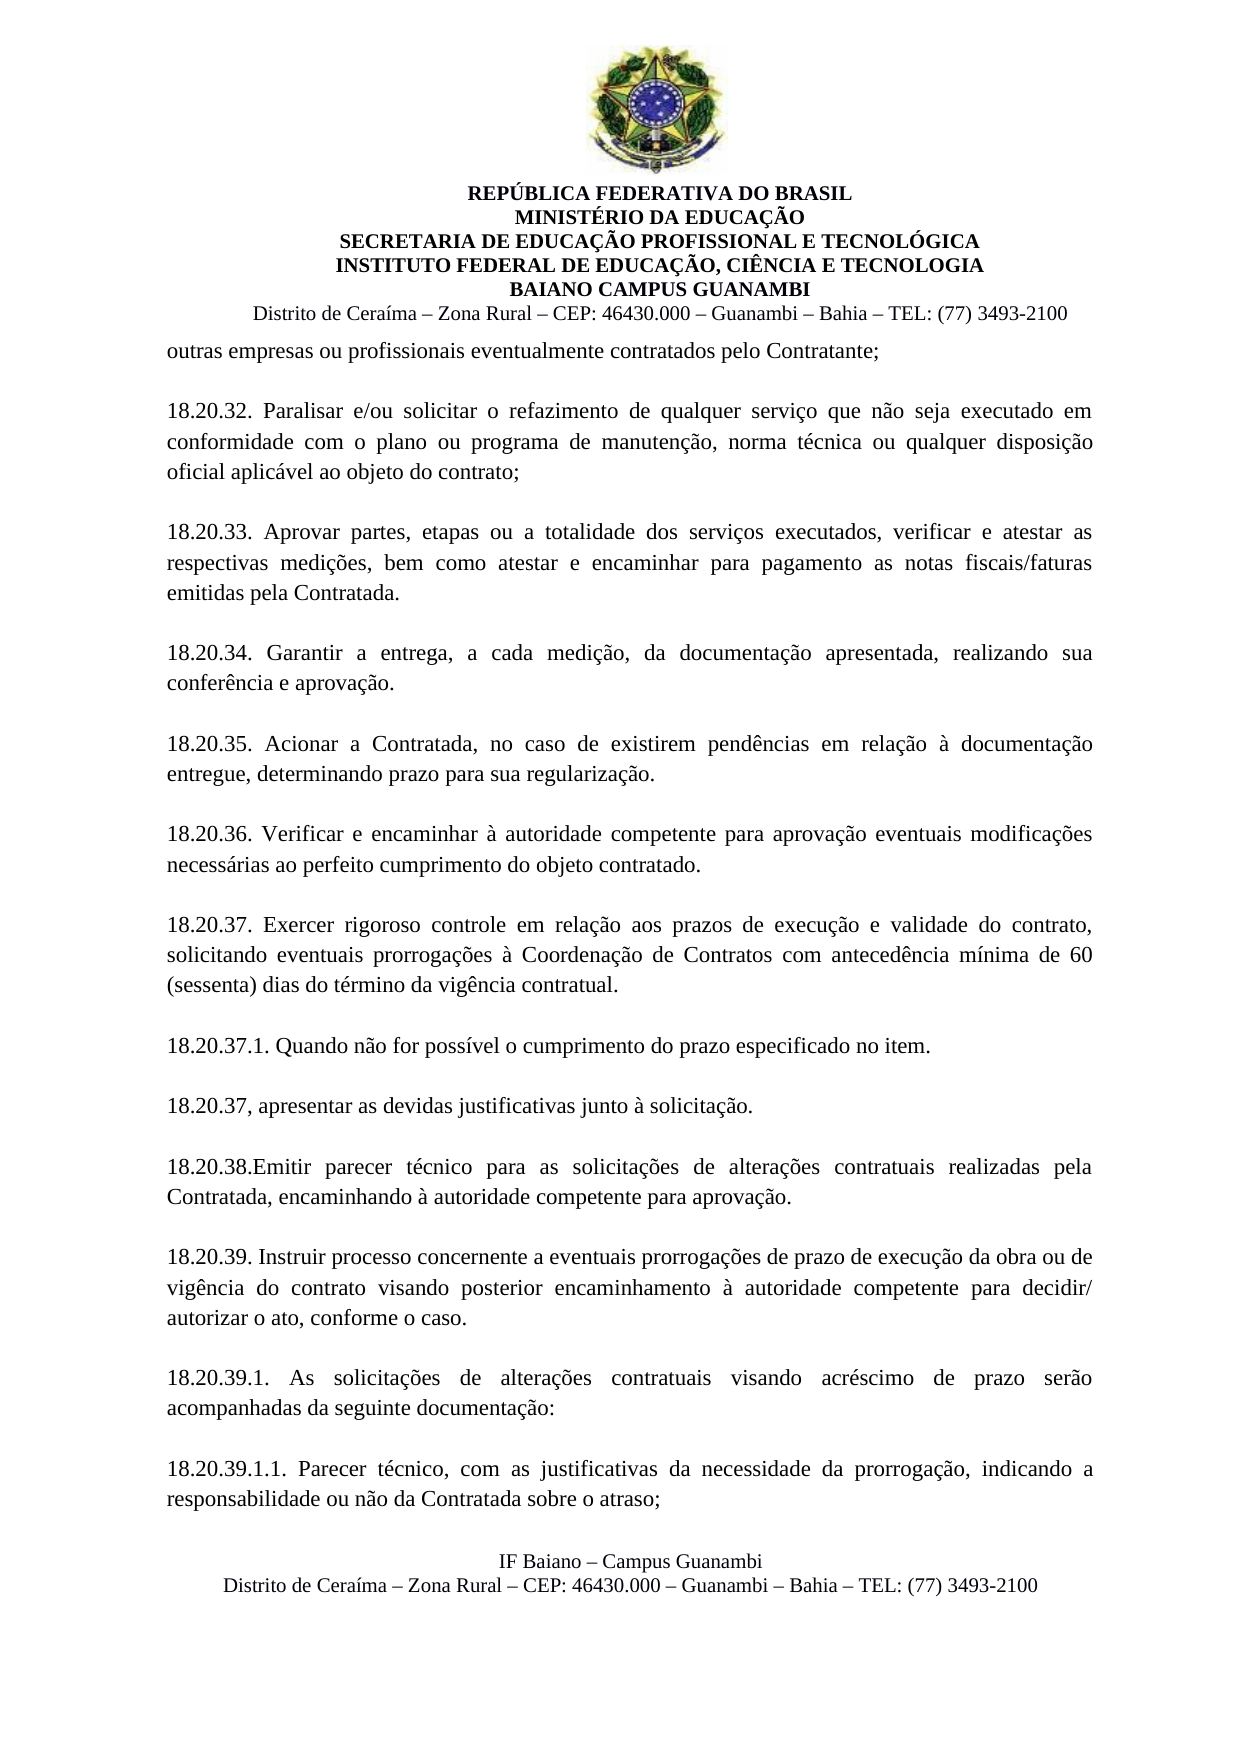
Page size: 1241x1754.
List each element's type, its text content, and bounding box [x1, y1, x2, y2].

text 18.20.39. Instruir processo concernente a eventuais prorrogações de prazo de execução da obra ou de vigência do contrato visando posterior encaminhamento à autoridade competente para decidir/ autorizar o ato, conforme o caso. [167, 1243, 1094, 1330]
text 18.20.37, apresentar as devidas justificativas junto à solicitação. [167, 1092, 1094, 1119]
text 18.20.35. Acionar a Contratada, no caso de existirem pendências em relação à documentação entregue, determinando prazo para sua regularização. [167, 730, 1094, 786]
text 18.20.33. Aprovar partes, etapas ou a totalidade dos serviços executados, verificar e atestar as respectivas medições, bem como atestar e encaminhar para pagamento as notas fiscais/faturas emitidas pela Contratada. [167, 518, 1094, 605]
picture [586, 45, 729, 175]
text 18.20.36. Verificar e encaminhar à autoridade competente para aprovação eventuais modificações necessárias ao perfeito cumprimento do objeto contratado. [167, 821, 1094, 877]
text 18.20.37.1. Quando não for possível o cumprimento do prazo especificado no item. [167, 1032, 1094, 1058]
text 18.20.37. Exercer rigoroso controle em relação aos prazos de execução e validade do contrato, solicitando eventuais prorrogações à Coordenação de Contratos com antecedência mínima de 60 (sessenta) dias do término da vigência contratual. [167, 911, 1094, 998]
text 18.20.32. Paralisar e/ou solicitar o refazimento de qualquer serviço que não seja executado em conformidade com o plano ou programa de manutenção, norma técnica ou qualquer disposição oficial aplicável ao objeto do contrato; [167, 398, 1094, 484]
text 18.20.38.Emitir parecer técnico para as solicitações de alterações contratuais realizadas pela Contratada, encaminhando à autoridade competente para aprovação. [167, 1153, 1094, 1209]
text 18.20.39.1. As solicitações de alterações contratuais visando acréscimo de prazo serão acompanhadas da seguinte documentação: [167, 1364, 1094, 1421]
text 18.20.34. Garantir a entrega, a cada medição, da documentação apresentada, realizando sua conferência e aprovação. [167, 639, 1094, 696]
text 18.20.39.1.1. Parecer técnico, com as justificativas da necessidade da prorrogação, indicando a responsabilidade ou não da Contratada sobre o atraso; [167, 1455, 1094, 1511]
